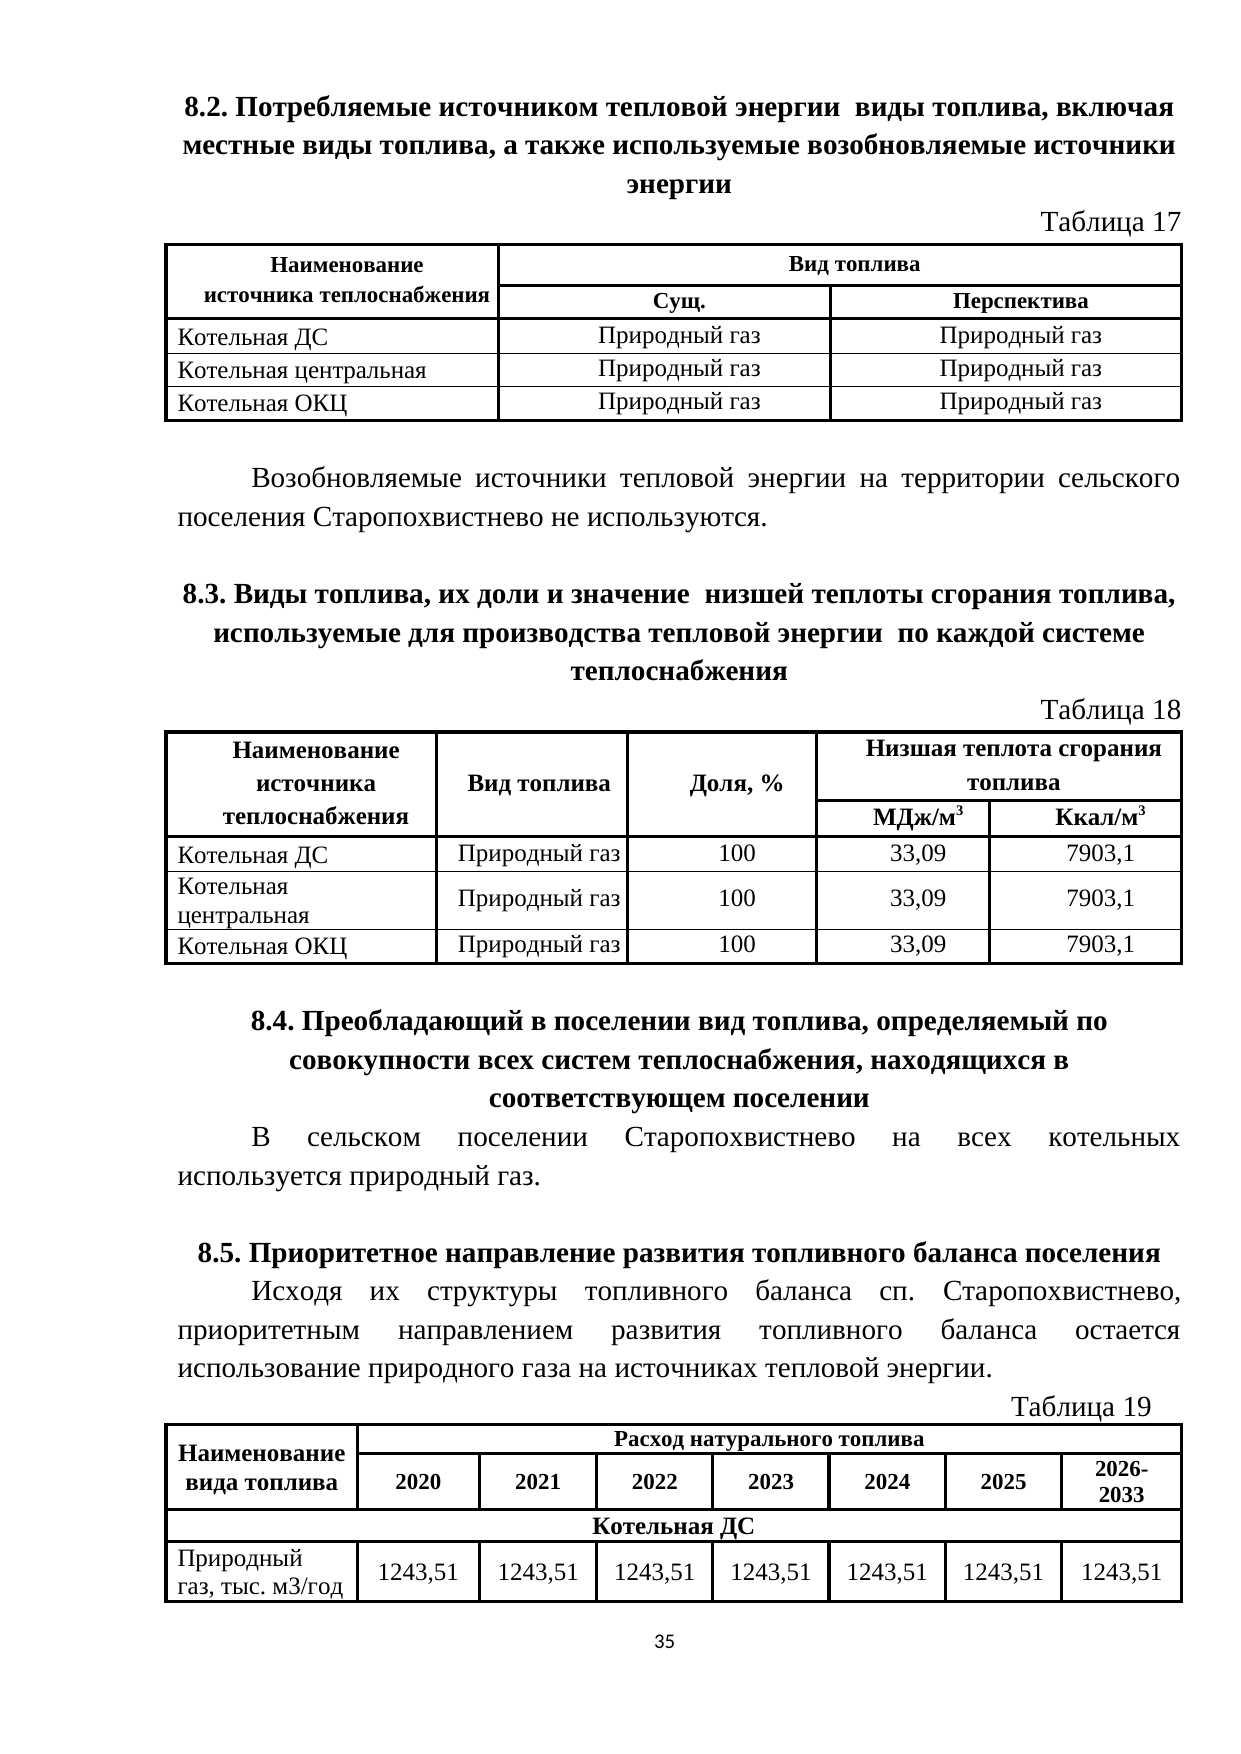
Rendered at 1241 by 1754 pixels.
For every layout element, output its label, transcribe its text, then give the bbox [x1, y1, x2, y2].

table_cell Котельная ОКЦ [168, 930, 435, 962]
table_cell 7903,1 [991, 930, 1180, 962]
text 8.5. Приоритетное направление развития топливного баланса поселения [177, 1235, 1181, 1268]
table_cell 2024 [831, 1455, 944, 1508]
text 8.4. Преобладающий в поселении вид топлива, определяемый по совокупности всех систем теплоснабжения, находящихся в соответствующем поселении [177, 1003, 1181, 1114]
table_cell Природный газ [832, 320, 1180, 353]
text В сельском поселении Старопохвистнево на всех котельных используется природный газ. [177, 1119, 1181, 1191]
table_cell 2020 [359, 1455, 478, 1508]
table_header Доля, % [629, 734, 815, 835]
table_cell 1243,51 [947, 1543, 1060, 1600]
table_cell Котельная ДС [168, 1511, 1180, 1539]
table_cell 33,09 [818, 930, 988, 962]
table_cell 7903,1 [991, 872, 1180, 929]
table_cell Котельная ДС [168, 838, 435, 871]
table_cell 2021 [481, 1455, 595, 1508]
table_cell 2026-2033 [1063, 1455, 1180, 1508]
table_cell Природный газ [500, 320, 829, 353]
text 8.2. Потребляемые источником тепловой энергии виды топлива, включая местные виды топлива, а также используемые возобновляемые источники энергии [177, 89, 1181, 199]
table_cell 1243,51 [831, 1543, 944, 1600]
text 8.3. Виды топлива, их доли и значение низшей теплоты сгорания топлива, используемые для производства тепловой энергии по каждой системе теплоснабжения [177, 576, 1181, 687]
table_cell 1243,51 [359, 1543, 478, 1600]
table_cell Природный газ [438, 838, 626, 871]
table_cell Котельная центральная [168, 872, 435, 929]
table_cell Котельная ОКЦ [168, 387, 497, 419]
table_cell 1243,51 [714, 1543, 827, 1600]
table_cell 1243,51 [481, 1543, 595, 1600]
table_cell 2022 [598, 1455, 711, 1508]
text Таблица 17 [177, 204, 1181, 238]
table_cell Природный газ [500, 354, 829, 386]
text Таблица 19 [177, 1389, 1152, 1422]
table_header Наименование вида топлива [168, 1426, 356, 1508]
table_header Вид топлива [438, 734, 626, 835]
table_cell 33,09 [818, 872, 988, 929]
table_header Вид топлива [500, 246, 1180, 284]
table_header Наименование источника теплоснабжения [168, 734, 435, 835]
table_cell Ккал/м3 [991, 802, 1180, 835]
table_cell 2025 [947, 1455, 1060, 1508]
table_cell Природный газ [500, 387, 829, 419]
table_cell Природный газ [438, 872, 626, 929]
text Таблица 18 [177, 692, 1181, 725]
text Исходя их структуры топливного баланса сп. Старопохвистнево, приоритетным направлением развития топливного баланса остается использование природного газа на источниках тепловой энергии. [177, 1273, 1181, 1384]
text Возобновляемые источники тепловой энергии на территории сельского поселения Старопохвистнево не используются. [177, 461, 1181, 533]
table_cell Природный газ [832, 354, 1180, 386]
table_cell 100 [629, 930, 815, 962]
table_header Расход натурального топлива [359, 1426, 1180, 1452]
table_cell МДж/м3 [818, 802, 988, 835]
table_cell 33,09 [818, 838, 988, 871]
table_cell Природный газ [438, 930, 626, 962]
table_header Низшая теплота сгорания топлива [818, 734, 1180, 799]
table_cell 100 [629, 872, 815, 929]
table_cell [168, 1543, 356, 1600]
table_cell 100 [629, 838, 815, 871]
table_cell 1243,51 [598, 1543, 711, 1600]
table_cell Сущ. [500, 287, 829, 317]
table_cell 2023 [714, 1455, 827, 1508]
table_cell Природный газ [832, 387, 1180, 419]
table_header Наименование источника теплоснабжения [168, 246, 497, 317]
table_cell Перспектива [832, 287, 1180, 317]
table_cell Котельная центральная [168, 354, 497, 386]
table_cell 7903,1 [991, 838, 1180, 871]
table_cell Котельная ДС [168, 320, 497, 353]
table_cell 1243,51 [1063, 1543, 1180, 1600]
